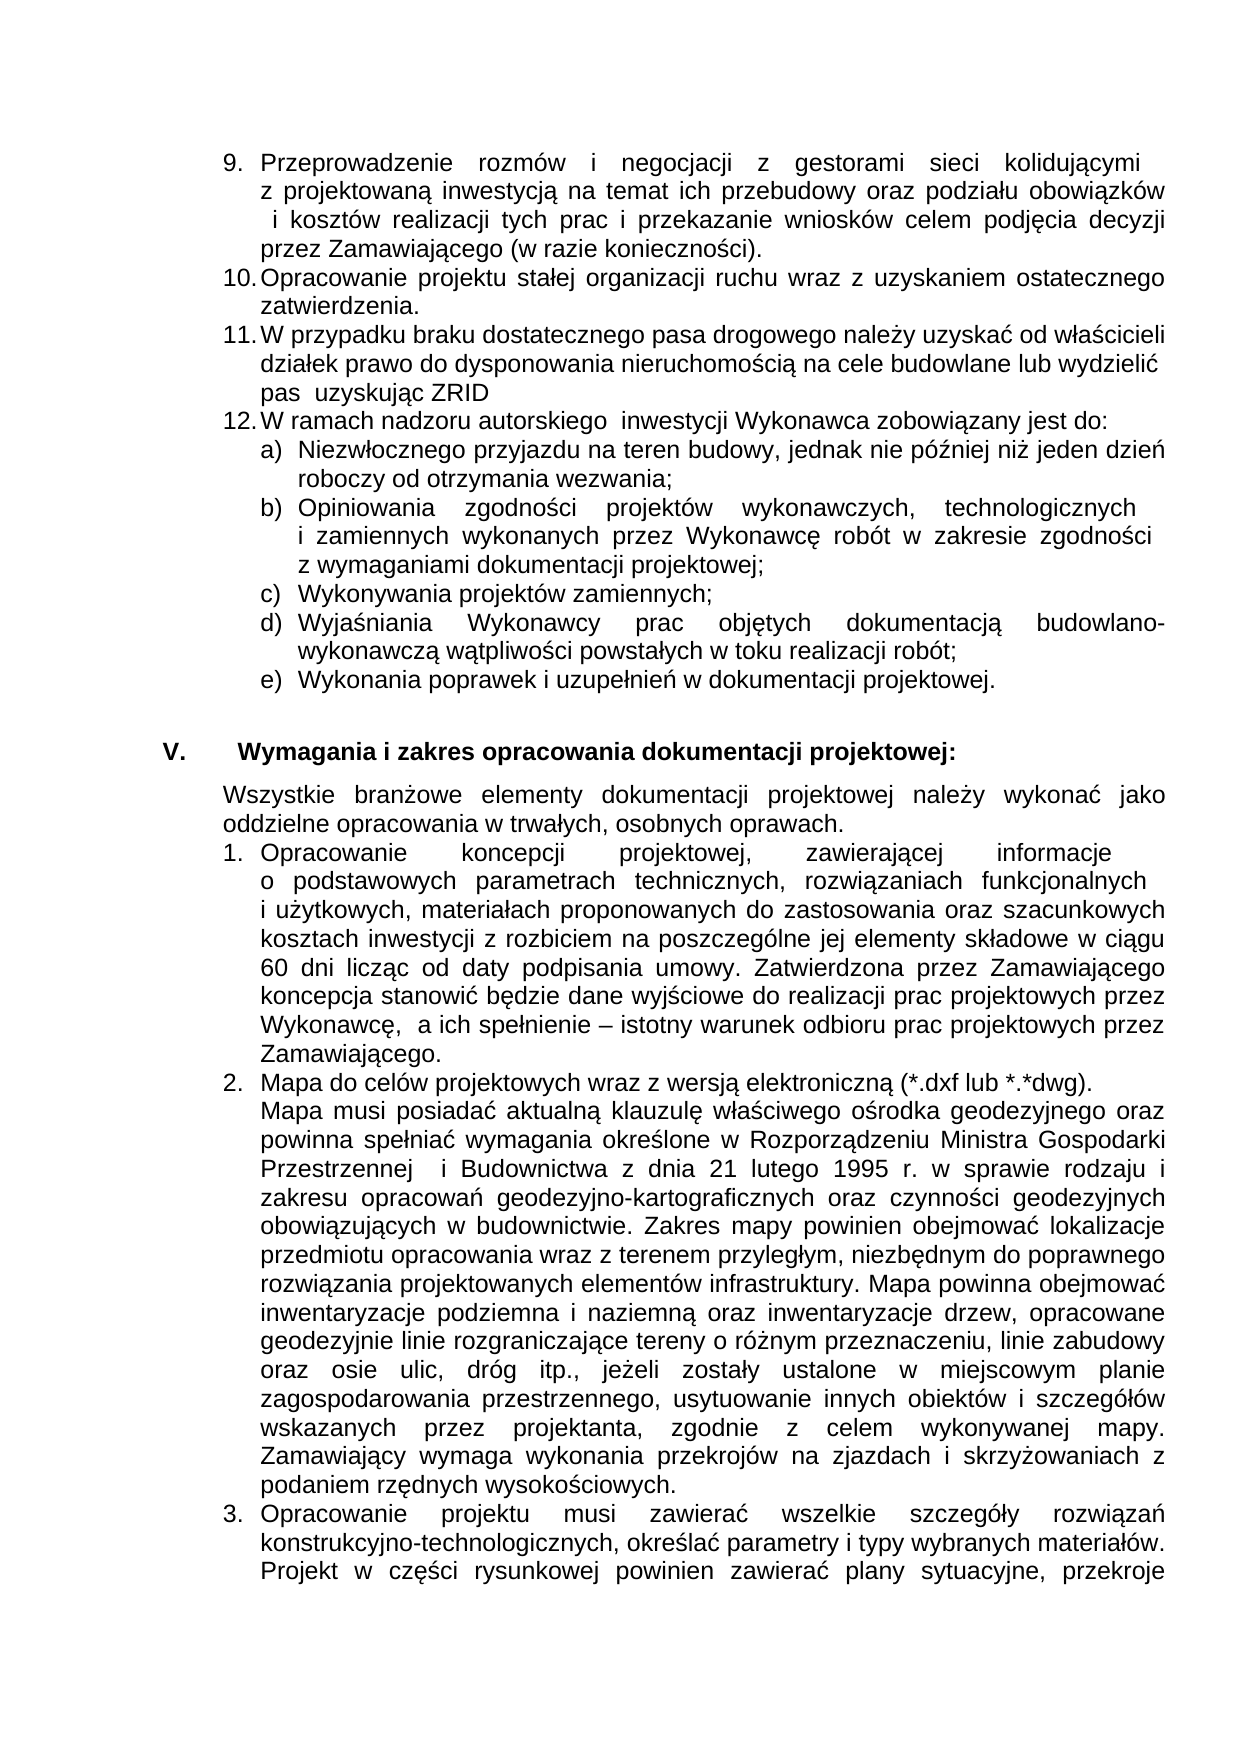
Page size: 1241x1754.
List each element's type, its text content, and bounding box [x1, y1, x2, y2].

list Opracowanie koncepcji projektowej, zawierającej informacje o podstawowych parametrach technicznych, rozwiązaniach funkcjonalnych i użytkowych, materiałach proponowanych do zastosowania oraz szacunkowych kosztach inwestycji z rozbiciem na poszczególne jej elementy składowe w ciągu 60 dni licząc od daty podpisania umowy. Zatwierdzona przez Zamawiającego koncepcja stanowić będzie dane wyjściowe do realizacji prac projektowych przez Wykonawcę, a ich spełnienie – istotny warunek odbioru prac projektowych przez Zamawiającego. [223, 838, 1167, 1068]
list W przypadku braku dostatecznego pasa drogowego należy uzyskać od właścicieli działek prawo do dysponowania nieruchomością na cele budowlane lub wydzielić pas uzyskując ZRID [223, 320, 1167, 406]
list Wykonywania projektów zamiennych; [260, 579, 1167, 608]
list Opiniowania zgodności projektów wykonawczych, technologicznych i zamiennych wykonanych przez Wykonawcę robót w zakresie zgodności z wymaganiami dokumentacji projektowej; [260, 493, 1167, 579]
list Niezwłocznego przyjazdu na teren budowy, jednak nie później niż jeden dzień roboczy od otrzymania wezwania; [260, 435, 1167, 493]
list Wymagania i zakres opracowania dokumentacji projektowej: [162, 737, 1167, 766]
list Wyjaśniania Wykonawcy prac objętych dokumentacją budowlano-wykonawczą wątpliwości powstałych w toku realizacji robót; [260, 608, 1167, 665]
text Wszystkie branżowe elementy dokumentacji projektowej należy wykonać jako oddzielne opracowania w trwałych, osobnych oprawach. [223, 780, 1167, 838]
list Wykonania poprawek i uzupełnień w dokumentacji projektowej. [260, 665, 1167, 694]
list Przeprowadzenie rozmów i negocjacji z gestorami sieci kolidującymi z projektowaną inwestycją na temat ich przebudowy oraz podziału obowiązków i kosztów realizacji tych prac i przekazanie wniosków celem podjęcia decyzji przez Zamawiającego (w razie konieczności). [223, 148, 1167, 263]
list Opracowanie projektu stałej organizacji ruchu wraz z uzyskaniem ostatecznego zatwierdzenia. [223, 263, 1167, 320]
list Mapa do celów projektowych wraz z wersją elektroniczną (*.dxf lub *.*dwg). [223, 1068, 1167, 1096]
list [223, 1499, 1167, 1585]
list W ramach nadzoru autorskiego inwestycji Wykonawca zobowiązany jest do: [223, 406, 1167, 435]
text Mapa musi posiadać aktualną klauzulę właściwego ośrodka geodezyjnego oraz powinna spełniać wymagania określone w Rozporządzeniu Ministra Gospodarki Przestrzennej i Budownictwa z dnia 21 lutego 1995 r. w sprawie rodzaju i zakresu opracowań geodezyjno-kartograficznych oraz czynności geodezyjnych obowiązujących w budownictwie. Zakres mapy powinien obejmować lokalizacje przedmiotu opracowania wraz z terenem przyległym, niezbędnym do poprawnego rozwiązania projektowanych elementów infrastruktury. Mapa powinna obejmować inwentaryzacje podziemna i naziemną oraz inwentaryzacje drzew, opracowane geodezyjnie linie rozgraniczające tereny o różnym przeznaczeniu, linie zabudowy oraz osie ulic, dróg itp., jeżeli zostały ustalone w miejscowym planie zagospodarowania przestrzennego, usytuowanie innych obiektów i szczegółów wskazanych przez projektanta, zgodnie z celem wykonywanej mapy. Zamawiający wymaga wykonania przekrojów na zjazdach i skrzyżowaniach z podaniem rzędnych wysokościowych. [260, 1096, 1167, 1499]
